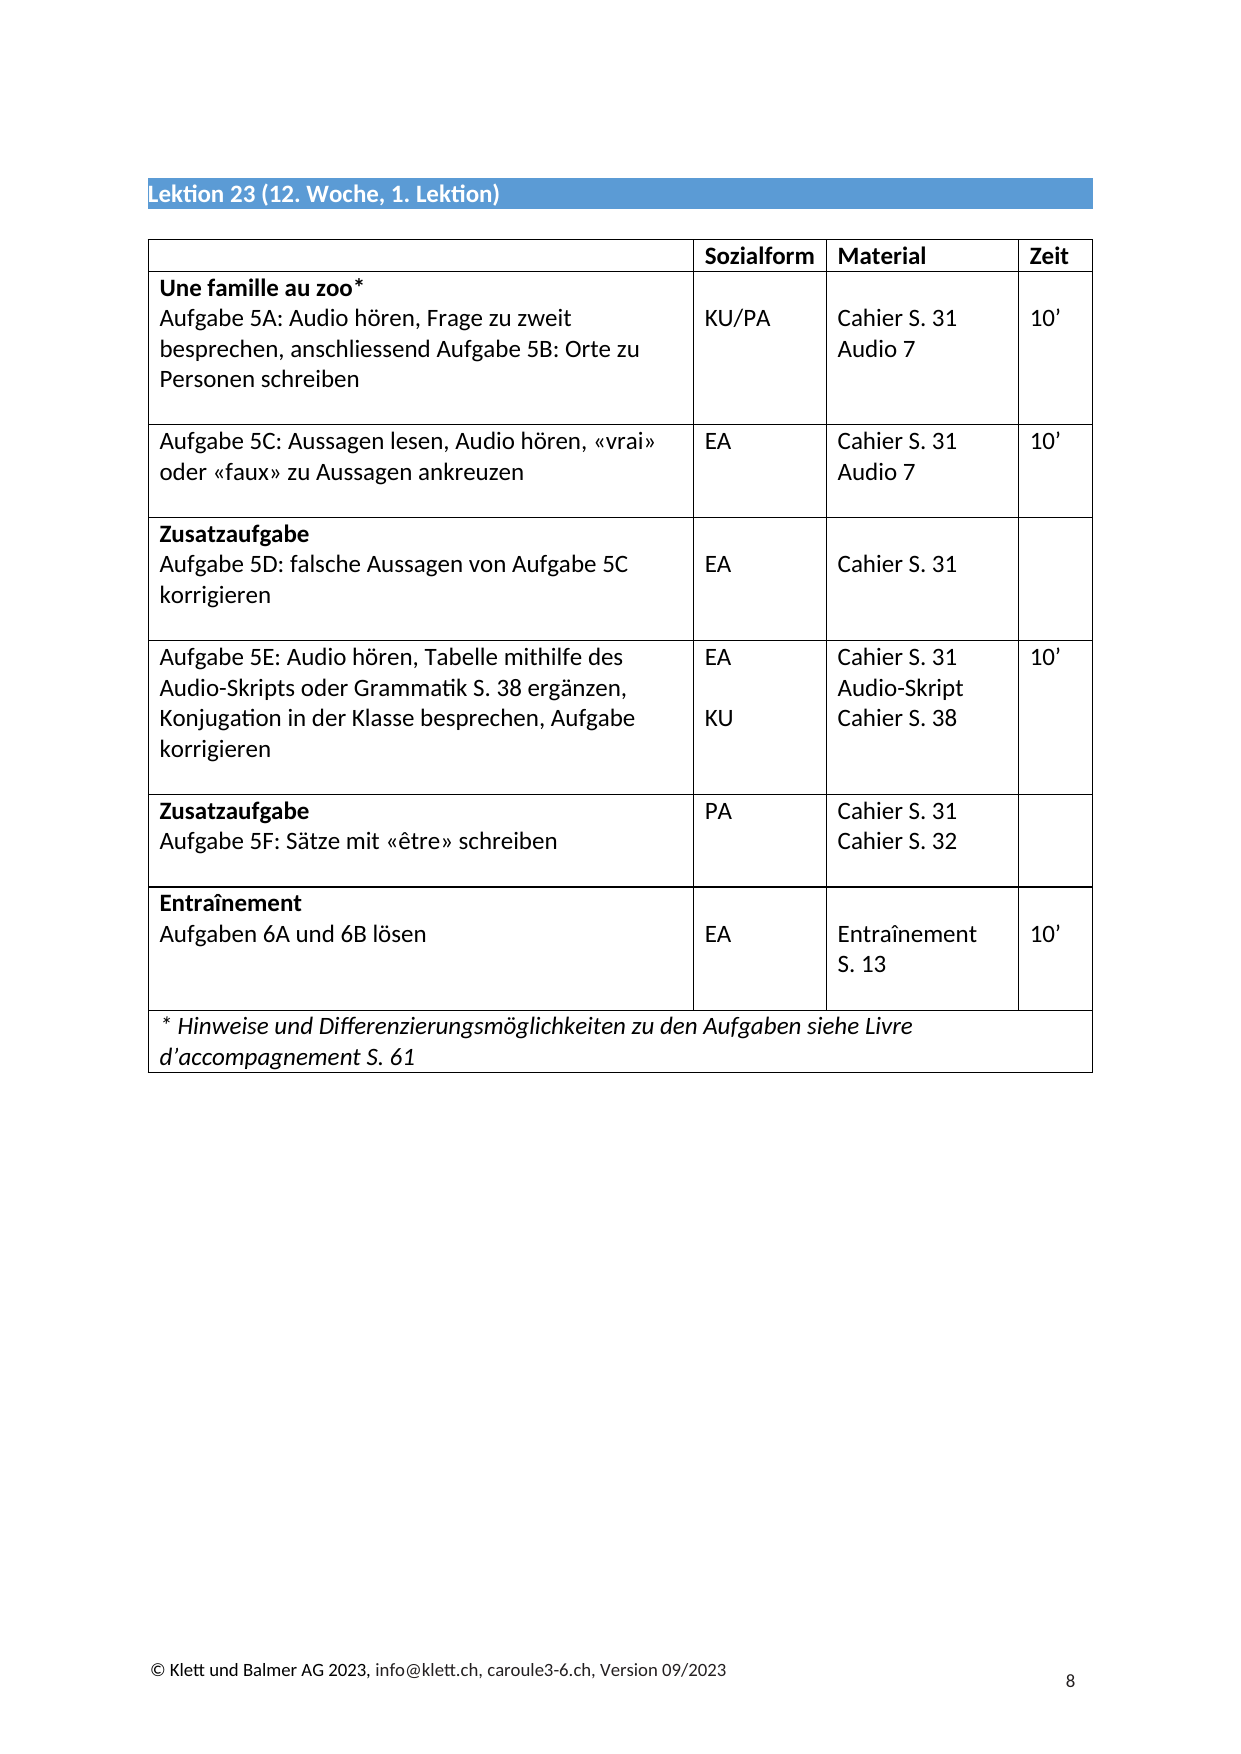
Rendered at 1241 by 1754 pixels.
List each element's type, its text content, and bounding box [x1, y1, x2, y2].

table_cell PA [694, 795, 826, 886]
table_cell [1019, 795, 1092, 886]
table_cell Entraînement S. 13 [827, 888, 1018, 1009]
table_cell Une famille au zoo* Aufgabe 5A: Audio hören, Frage zu zweit besprechen, anschliessend Aufgabe 5B: Orte zu Personen schreiben [149, 272, 693, 424]
table_cell Cahier S. 31 Audio 7 [827, 272, 1018, 424]
table_cell KU/PA [694, 272, 826, 424]
table_header Zeit [1019, 240, 1092, 271]
table_cell EA [694, 518, 826, 640]
table_cell 10’ [1019, 272, 1092, 424]
table_cell Cahier S. 31 Audio-Skript Cahier S. 38 [827, 641, 1018, 794]
table_cell Entraînement Aufgaben 6A und 6B lösen [149, 888, 693, 1009]
table_cell 10’ [1019, 425, 1092, 517]
table_cell 10’ [1019, 888, 1092, 1009]
table_cell EA [694, 888, 826, 1009]
table_header Sozialform [694, 240, 826, 271]
table_cell * Hinweise und Differenzierungsmöglichkeiten zu den Aufgaben siehe Livre d’accompagnement S. 61 [149, 1011, 1092, 1072]
table_cell EA KU [694, 641, 826, 794]
table_cell Cahier S. 31 [827, 518, 1018, 640]
table_header Material [827, 240, 1018, 271]
text Lektion 23 (12. Woche, 1. Lektion) [148, 178, 1093, 209]
table_header [149, 240, 693, 271]
table_cell Cahier S. 31 Cahier S. 32 [827, 795, 1018, 886]
table_cell Zusatzaufgabe Aufgabe 5F: Sätze mit «être» schreiben [149, 795, 693, 886]
table_cell EA [694, 425, 826, 517]
table_cell Cahier S. 31 Audio 7 [827, 425, 1018, 517]
table_cell Aufgabe 5E: Audio hören, Tabelle mithilfe des Audio-Skripts oder Grammatik S. 38 ergänzen, Konjugation in der Klasse besprechen, Aufgabe korrigieren [149, 641, 693, 794]
table_cell [1019, 518, 1092, 640]
table_cell 10’ [1019, 641, 1092, 794]
table_cell Zusatzaufgabe Aufgabe 5D: falsche Aussagen von Aufgabe 5C korrigieren [149, 518, 693, 640]
table_cell Aufgabe 5C: Aussagen lesen, Audio hören, «vrai» oder «faux» zu Aussagen ankreuzen [149, 425, 693, 517]
